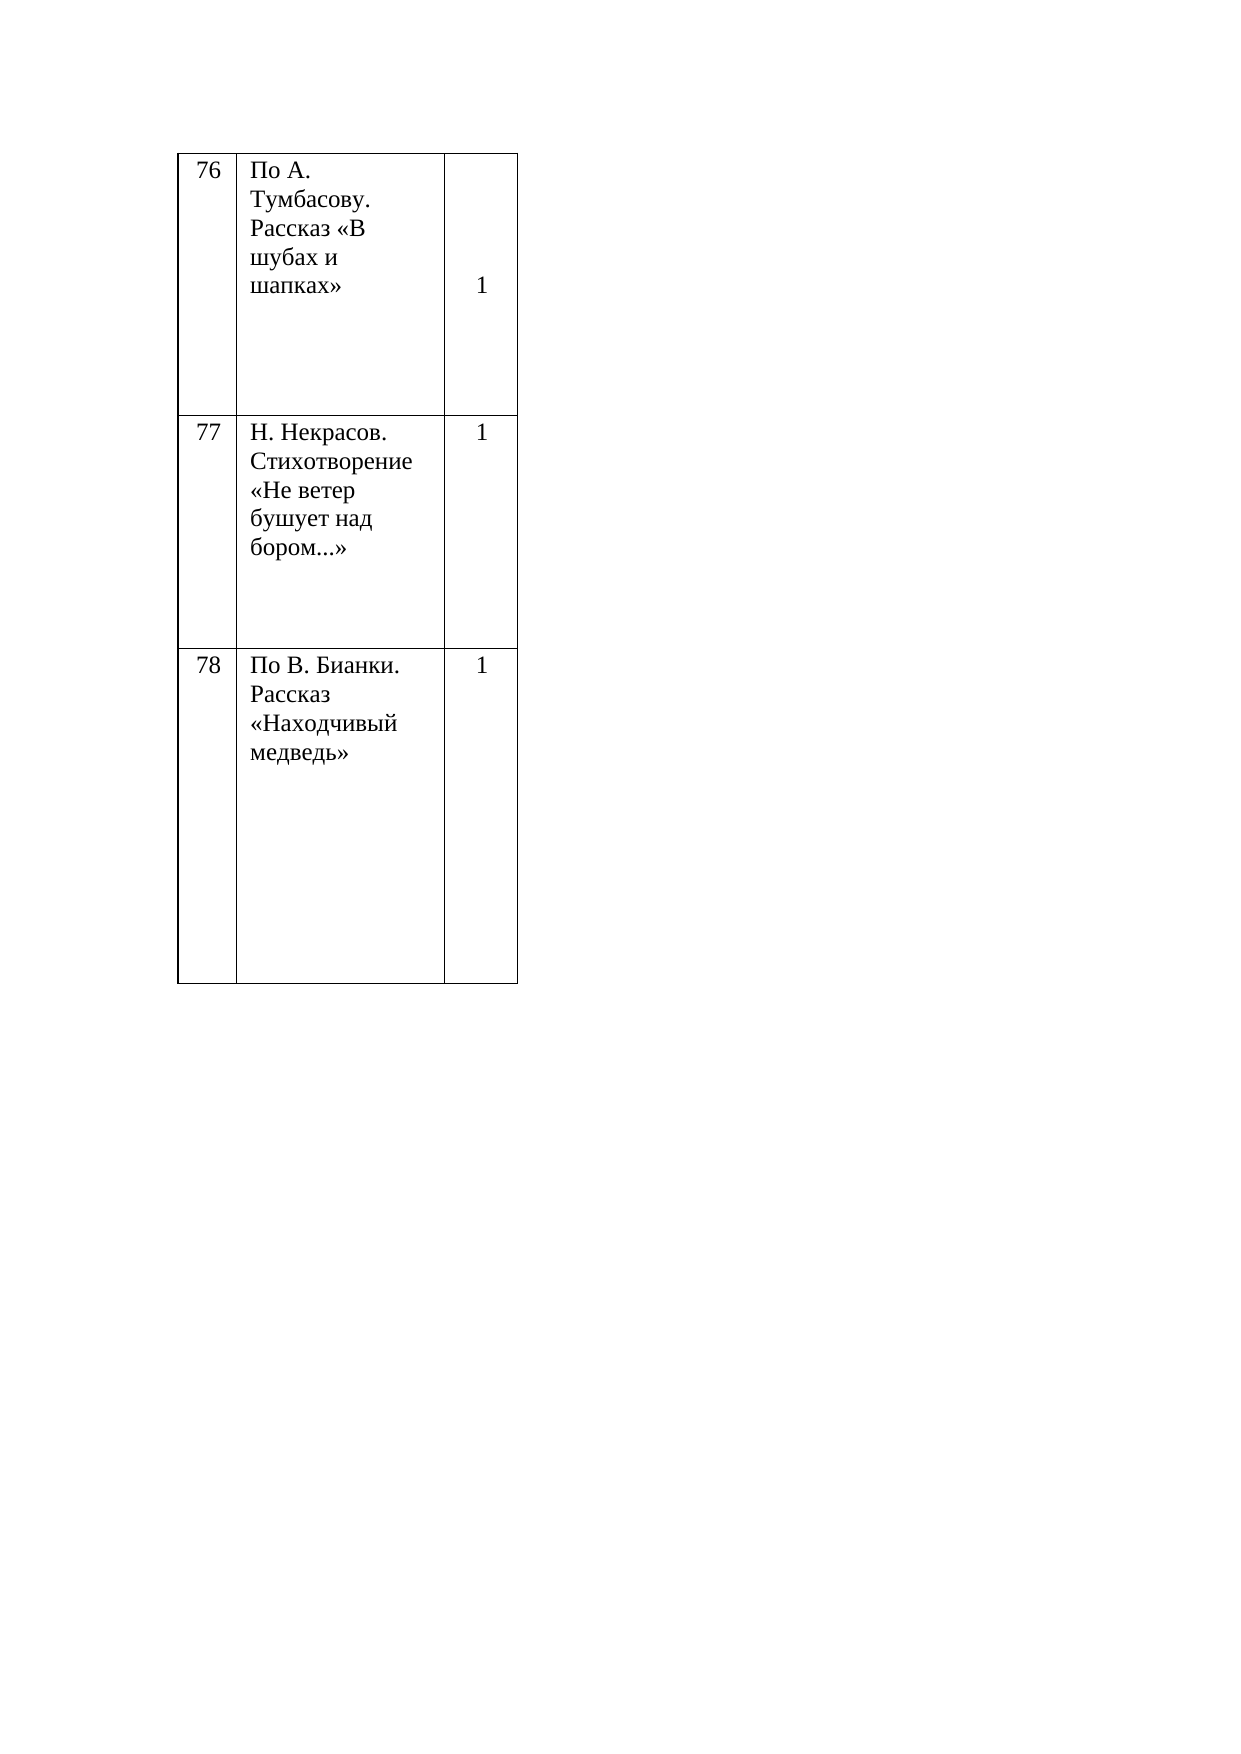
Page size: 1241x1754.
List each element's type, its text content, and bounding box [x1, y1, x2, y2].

table_header По А. Тумбасову. Рассказ «В шубах и шапках» [237, 154, 444, 415]
table_cell 1 [445, 649, 517, 983]
table_cell 77 [179, 416, 236, 648]
table_cell 1 [445, 416, 517, 648]
table_cell Н. Некрасов. Стихотворение «Не ветер бушует над бором...» [237, 416, 444, 648]
table_header 1 [445, 154, 517, 415]
table_cell 78 [179, 649, 236, 983]
table_header 76 [179, 154, 236, 415]
table_cell По В. Бианки. Рассказ «Находчивый медведь» [237, 649, 444, 983]
